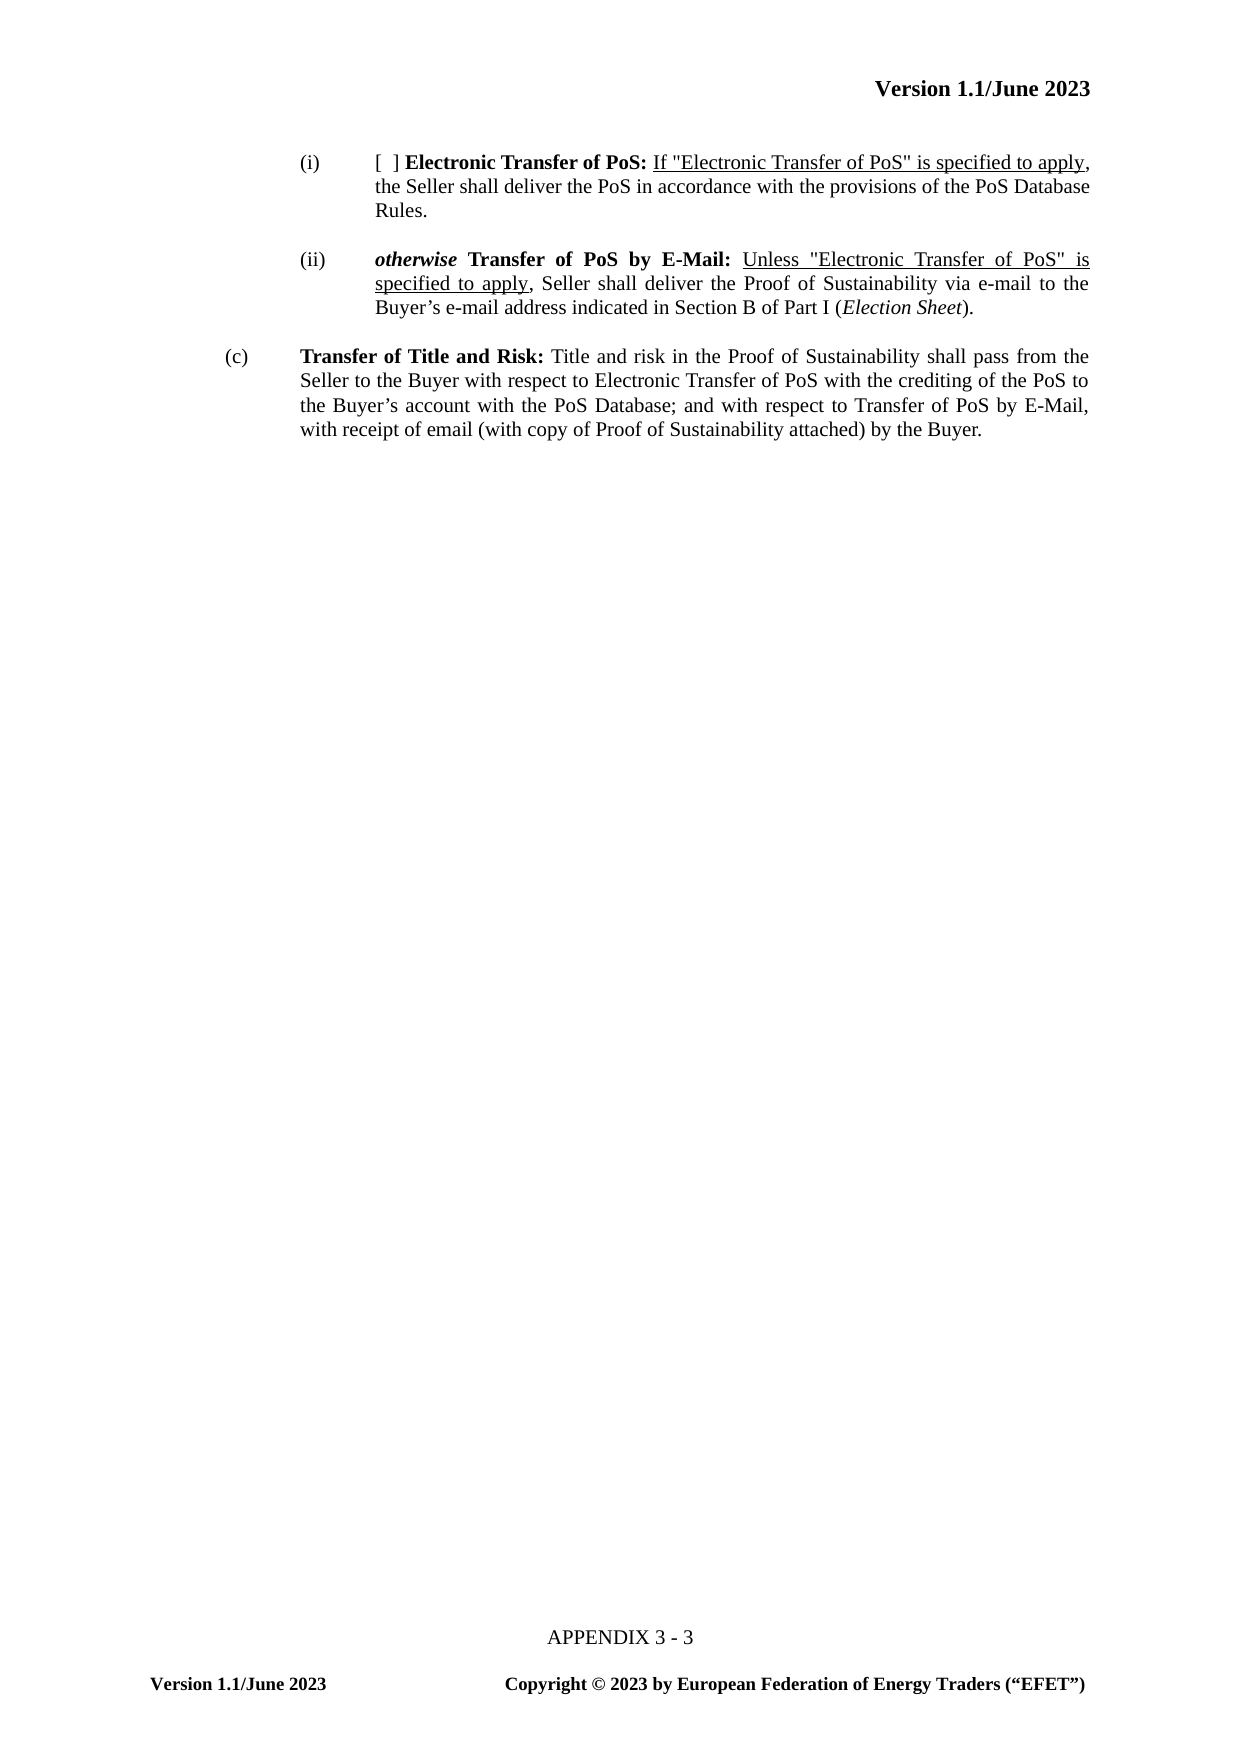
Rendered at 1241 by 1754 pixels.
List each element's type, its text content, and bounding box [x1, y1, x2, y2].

text otherwise Transfer of PoS by E-Mail: Unless "Electronic Transfer of PoS" is specified to apply, Seller shall deliver the Proof of Sustainability via e-mail to the Buyer’s e-mail address indicated in Section B of Part I (Election Sheet). [300, 247, 1090, 319]
text [ ] Electronic Transfer of PoS: If "Electronic Transfer of PoS" is specified to apply, the Seller shall deliver the PoS in accordance with the provisions of the PoS Database Rules. [300, 150, 1090, 222]
text Transfer of Title and Risk: Title and risk in the Proof of Sustainability shall pass from the Seller to the Buyer with respect to Electronic Transfer of PoS with the crediting of the PoS to the Buyer’s account with the PoS Database; and with respect to Transfer of PoS by E-Mail, with receipt of email (with copy of Proof of Sustainability attached) by the Buyer. [225, 344, 1090, 441]
